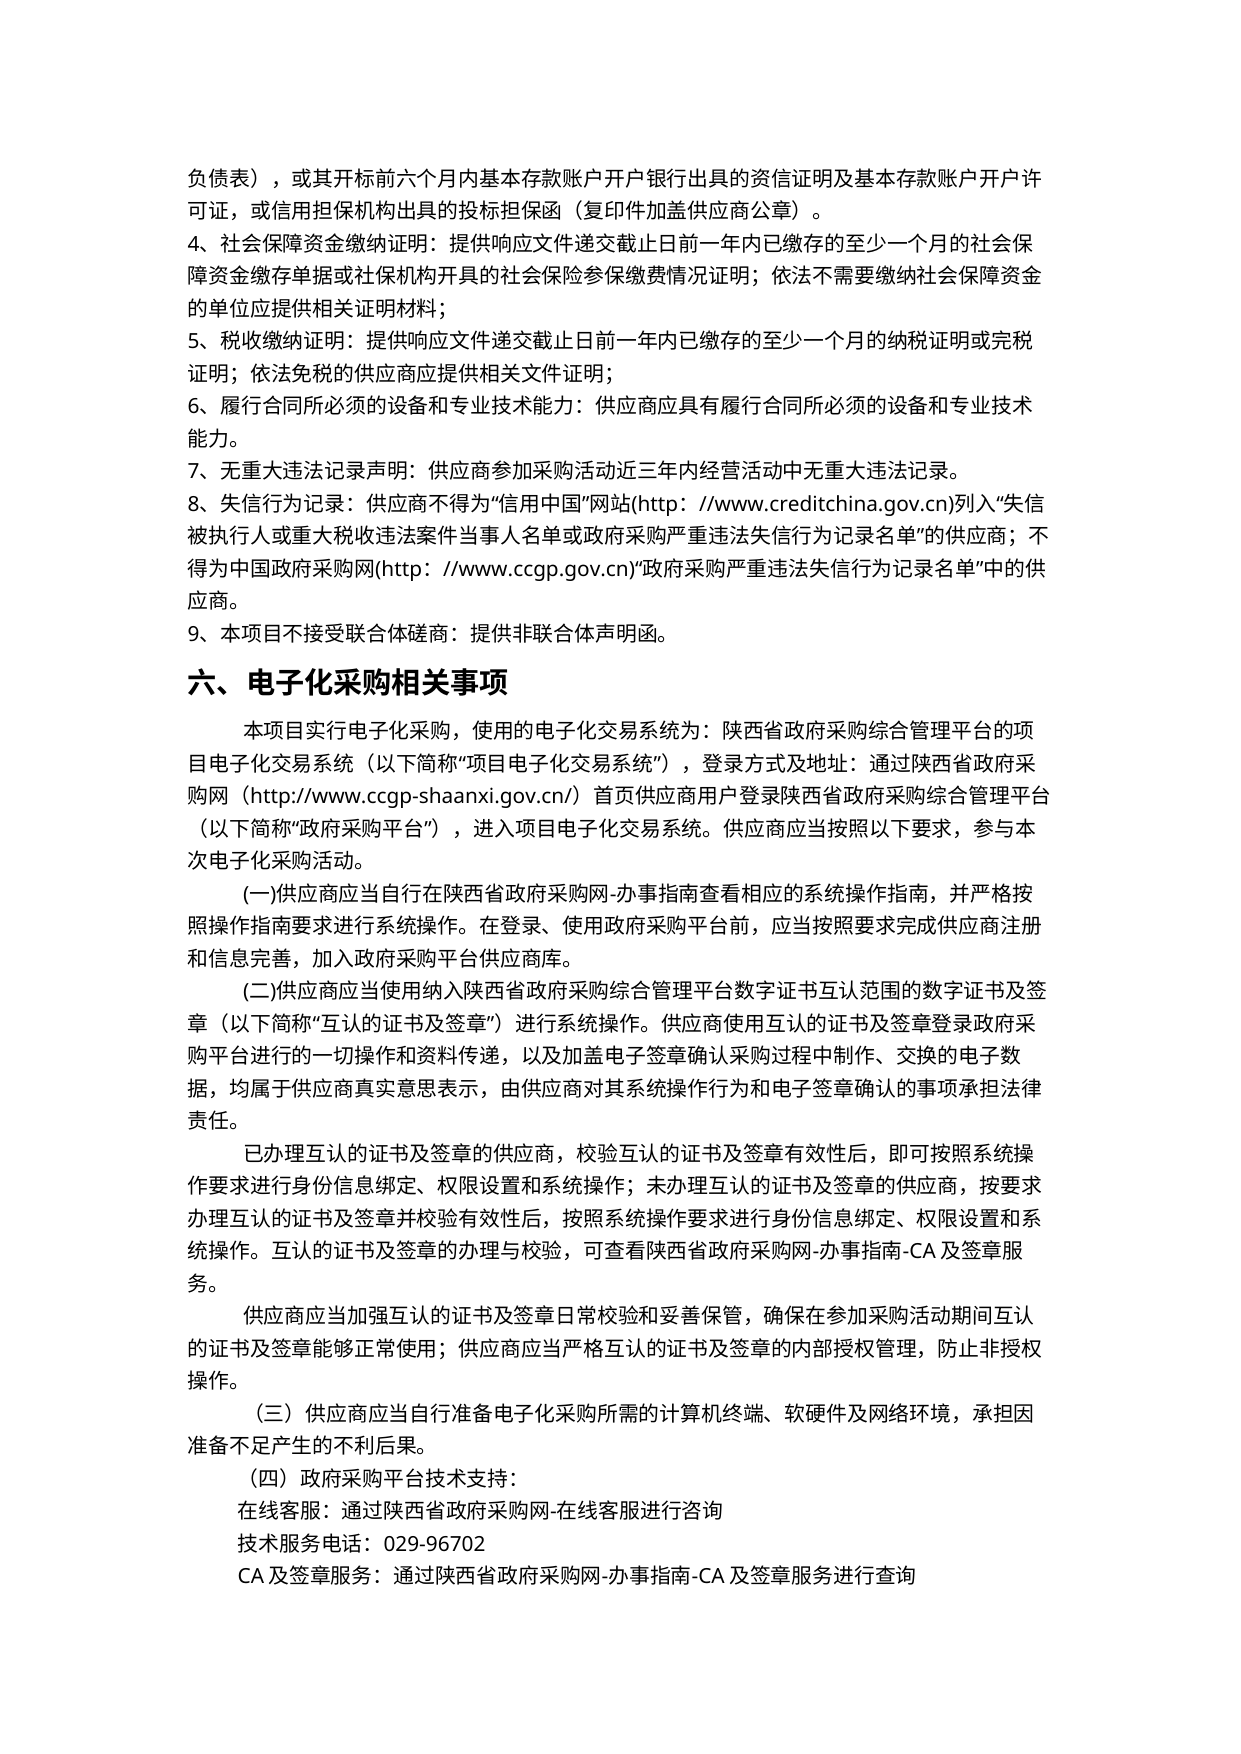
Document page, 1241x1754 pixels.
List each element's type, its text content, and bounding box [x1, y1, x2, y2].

text 4、社会保障资金缴纳证明：提供响应文件递交截止日前一年内已缴存的至少一个月的社会保障资金缴存单据或社保机构开具的社会保险参保缴费情况证明；依法不需要缴纳社会保障资金的单位应提供相关证明材料； [187, 227, 1053, 324]
text 在线客服：通过陕西省政府采购网-在线客服进行咨询 [187, 1494, 1053, 1527]
text 本项目实行电子化采购，使用的电子化交易系统为：陕西省政府采购综合管理平台的项目电子化交易系统（以下简称“项目电子化交易系统”），登录方式及地址：通过陕西省政府采购网（http://www.ccgp-shaanxi.gov.cn/）首页供应商用户登录陕西省政府采购综合管理平台（以下简称“政府采购平台”），进入项目电子化交易系统。供应商应当按照以下要求，参与本次电子化采购活动。 [187, 714, 1053, 877]
text 8、失信行为记录：供应商不得为“信用中国”网站(http：//www.creditchina.gov.cn)列入“失信被执行人或重大税收违法案件当事人名单或政府采购严重违法失信行为记录名单”的供应商；不得为中国政府采购网(http：//www.ccgp.gov.cn)“政府采购严重违法失信行为记录名单”中的供应商。 [187, 487, 1053, 617]
text CA及签章服务：通过陕西省政府采购网-办事指南-CA及签章服务进行查询 [187, 1559, 1053, 1592]
text 技术服务电话：029-96702 [187, 1527, 1053, 1559]
text 5、税收缴纳证明：提供响应文件递交截止日前一年内已缴存的至少一个月的纳税证明或完税证明；依法免税的供应商应提供相关文件证明； [187, 324, 1053, 389]
text （四）政府采购平台技术支持： [187, 1462, 1053, 1494]
text 供应商应当加强互认的证书及签章日常校验和妥善保管，确保在参加采购活动期间互认的证书及签章能够正常使用；供应商应当严格互认的证书及签章的内部授权管理，防止非授权操作。 [187, 1299, 1053, 1397]
text 9、本项目不接受联合体磋商：提供非联合体声明函。 [187, 617, 1053, 649]
text 已办理互认的证书及签章的供应商，校验互认的证书及签章有效性后，即可按照系统操作要求进行身份信息绑定、权限设置和系统操作；未办理互认的证书及签章的供应商，按要求办理互认的证书及签章并校验有效性后，按照系统操作要求进行身份信息绑定、权限设置和系统操作。互认的证书及签章的办理与校验，可查看陕西省政府采购网-办事指南-CA及签章服务。 [187, 1137, 1053, 1299]
text 7、无重大违法记录声明：供应商参加采购活动近三年内经营活动中无重大违法记录。 [187, 454, 1053, 487]
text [187, 162, 1053, 227]
text (一)供应商应当自行在陕西省政府采购网-办事指南查看相应的系统操作指南，并严格按照操作指南要求进行系统操作。在登录、使用政府采购平台前，应当按照要求完成供应商注册和信息完善，加入政府采购平台供应商库。 [187, 877, 1053, 974]
text 六、电子化采购相关事项 [187, 649, 1053, 714]
text 6、履行合同所必须的设备和专业技术能力：供应商应具有履行合同所必须的设备和专业技术能力。 [187, 389, 1053, 454]
text (二)供应商应当使用纳入陕西省政府采购综合管理平台数字证书互认范围的数字证书及签章（以下简称“互认的证书及签章”）进行系统操作。供应商使用互认的证书及签章登录政府采购平台进行的一切操作和资料传递，以及加盖电子签章确认采购过程中制作、交换的电子数据，均属于供应商真实意思表示，由供应商对其系统操作行为和电子签章确认的事项承担法律责任。 [187, 974, 1053, 1137]
text （三）供应商应当自行准备电子化采购所需的计算机终端、软硬件及网络环境，承担因准备不足产生的不利后果。 [187, 1397, 1053, 1462]
